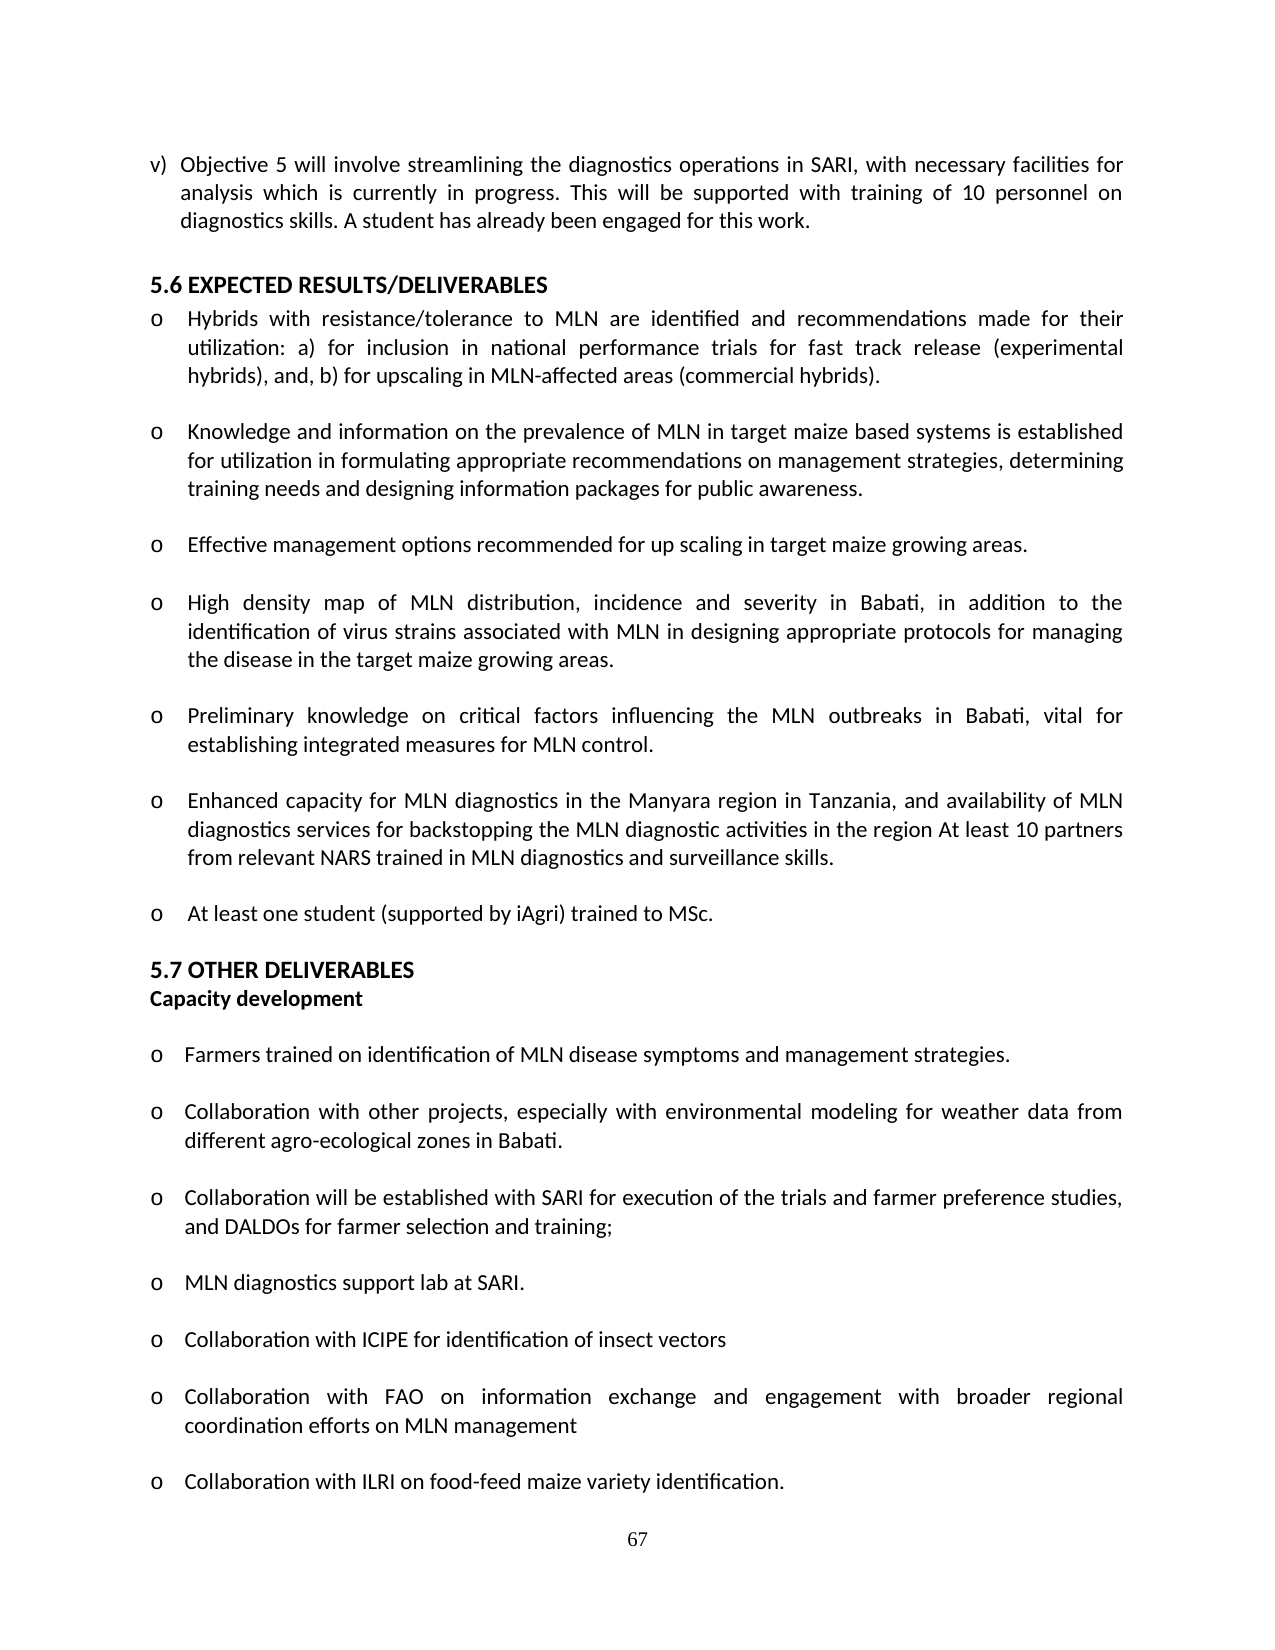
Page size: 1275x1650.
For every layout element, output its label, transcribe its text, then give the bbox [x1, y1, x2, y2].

list At least one student (supported by iAgri) trained to MSc. [150, 899, 1125, 928]
list High density map of MLN distribution, incidence and severity in Babati, in addition to the identification of virus strains associated with MLN in designing appropriate protocols for managing the disease in the target maize growing areas. [150, 588, 1125, 673]
list Farmers trained on identification of MLN disease symptoms and management strategies. [150, 1040, 1125, 1069]
list Effective management options recommended for up scaling in target maize growing areas. [150, 531, 1125, 560]
text 5.7 OTHER DELIVERABLES [150, 954, 1125, 984]
text Capacity development [150, 984, 1125, 1012]
text 5.6 EXPECTED RESULTS/DELIVERABLES [150, 269, 1125, 299]
list Collaboration with FAO on information exchange and engagement with broader regional coordination efforts on MLN management [150, 1382, 1125, 1439]
list Collaboration with other projects, especially with environmental modeling for weather data from different agro-ecological zones in Babati. [150, 1097, 1125, 1155]
list Collaboration with ILRI on food-feed maize variety identification. [150, 1467, 1125, 1497]
list Enhanced capacity for MLN diagnostics in the Manyara region in Tanzania, and availability of MLN diagnostics services for backstopping the MLN diagnostic activities in the region At least 10 partners from relevant NARS trained in MLN diagnostics and surveillance skills. [150, 786, 1125, 871]
list MLN diagnostics support lab at SARI. [150, 1268, 1125, 1297]
list Objective 5 will involve streamlining the diagnostics operations in SARI, with necessary facilities for analysis which is currently in progress. This will be supported with training of 10 personnel on diagnostics skills. A student has already been engaged for this work. [150, 150, 1125, 234]
list Hybrids with resistance/tolerance to MLN are identified and recommendations made for their utilization: a) for inclusion in national performance trials for fast track release (experimental hybrids), and, b) for upscaling in MLN-affected areas (commercial hybrids). [150, 304, 1125, 389]
list Collaboration with ICIPE for identification of insect vectors [150, 1325, 1125, 1354]
list Preliminary knowledge on critical factors influencing the MLN outbreaks in Babati, vital for establishing integrated measures for MLN control. [150, 701, 1125, 758]
list Knowledge and information on the prevalence of MLN in target maize based systems is established for utilization in formulating appropriate recommendations on management strategies, determining training needs and designing information packages for public awareness. [150, 417, 1125, 502]
list Collaboration will be established with SARI for execution of the trials and farmer preference studies, and DALDOs for farmer selection and training; [150, 1183, 1125, 1240]
